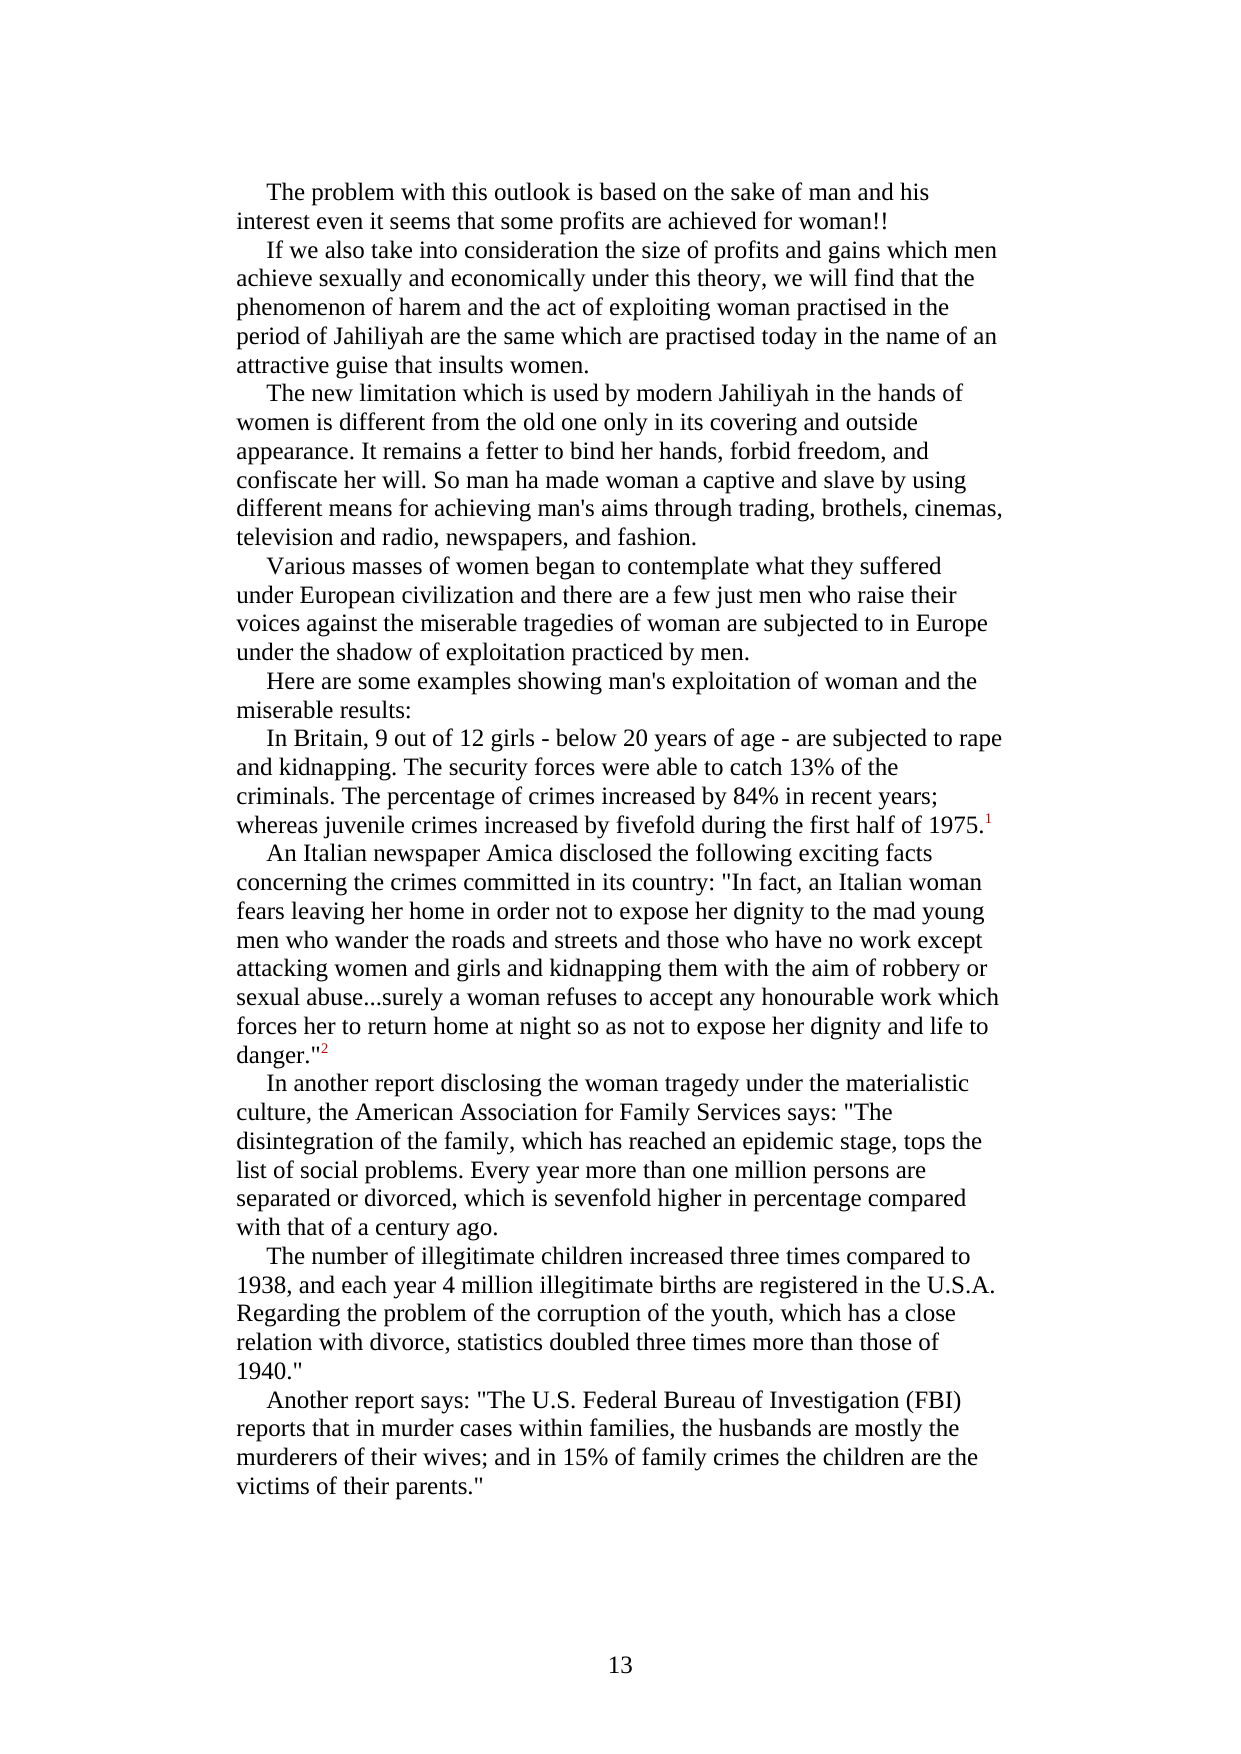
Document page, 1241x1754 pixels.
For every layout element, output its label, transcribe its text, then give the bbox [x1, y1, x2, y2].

text The new limitation which is used by modern Jahiliyah in the hands of women is different from the old one only in its covering and outside appearance. It remains a fetter to bind her hands, forbid freedom, and confiscate her will. So man ha made woman a captive and slave by using different means for achieving man's aims through trading, brothels, cinemas, television and radio, newspapers, and fashion. [236, 378, 1004, 551]
text Various masses of women began to contemplate what they suffered under European civilization and there are a few just men who raise their voices against the miserable tragedies of woman are subjected to in Europe under the shadow of exploitation practiced by men. [236, 551, 1004, 666]
text In Britain, 9 out of 12 girls - below 20 years of age - are subjected to rape and kidnapping. The security forces were able to catch 13% of the criminals. The percentage of crimes increased by 84% in recent years; whereas juvenile crimes increased by fivefold during the first half of 1975.1 [236, 723, 1004, 838]
text In another report disclosing the woman tragedy under the materialistic culture, the American Association for Family Services says: "The disintegration of the family, which has reached an epidemic stage, tops the list of social problems. Every year more than one million persons are separated or divorced, which is sevenfold higher in percentage compared with that of a century ago. [236, 1068, 1004, 1241]
text The number of illegitimate children increased three times compared to 1938, and each year 4 million illegitimate births are registered in the U.S.A. Regarding the problem of the corruption of the youth, which has a close relation with divorce, statistics doubled three times more than those of 1940." [236, 1241, 1004, 1385]
text An Italian newspaper Amica disclosed the following exciting facts concerning the crimes committed in its country: "In fact, an Italian woman fears leaving her home in order not to expose her dignity to the mad young men who wander the roads and streets and those who have no work except attacking women and girls and kidnapping them with the aim of robbery or sexual abuse...surely a woman refuses to accept any honourable work which forces her to return home at night so as not to expose her dignity and life to danger."2 [236, 838, 1004, 1068]
text Here are some examples showing man's exploitation of woman and the miserable results: [236, 666, 1004, 723]
text Another report says: "The U.S. Federal Bureau of Investigation (FBI) reports that in murder cases within families, the husbands are mostly the murderers of their wives; and in 15% of family crimes the children are the victims of their parents." [236, 1385, 1004, 1500]
text If we also take into consideration the size of profits and gains which men achieve sexually and economically under this theory, we will find that the phenomenon of harem and the act of exploiting woman practised in the period of Jahiliyah are the same which are practised today in the name of an attractive guise that insults women. [236, 235, 1004, 378]
text The problem with this outlook is based on the sake of man and his interest even it seems that some profits are achieved for woman!! [236, 177, 1004, 235]
